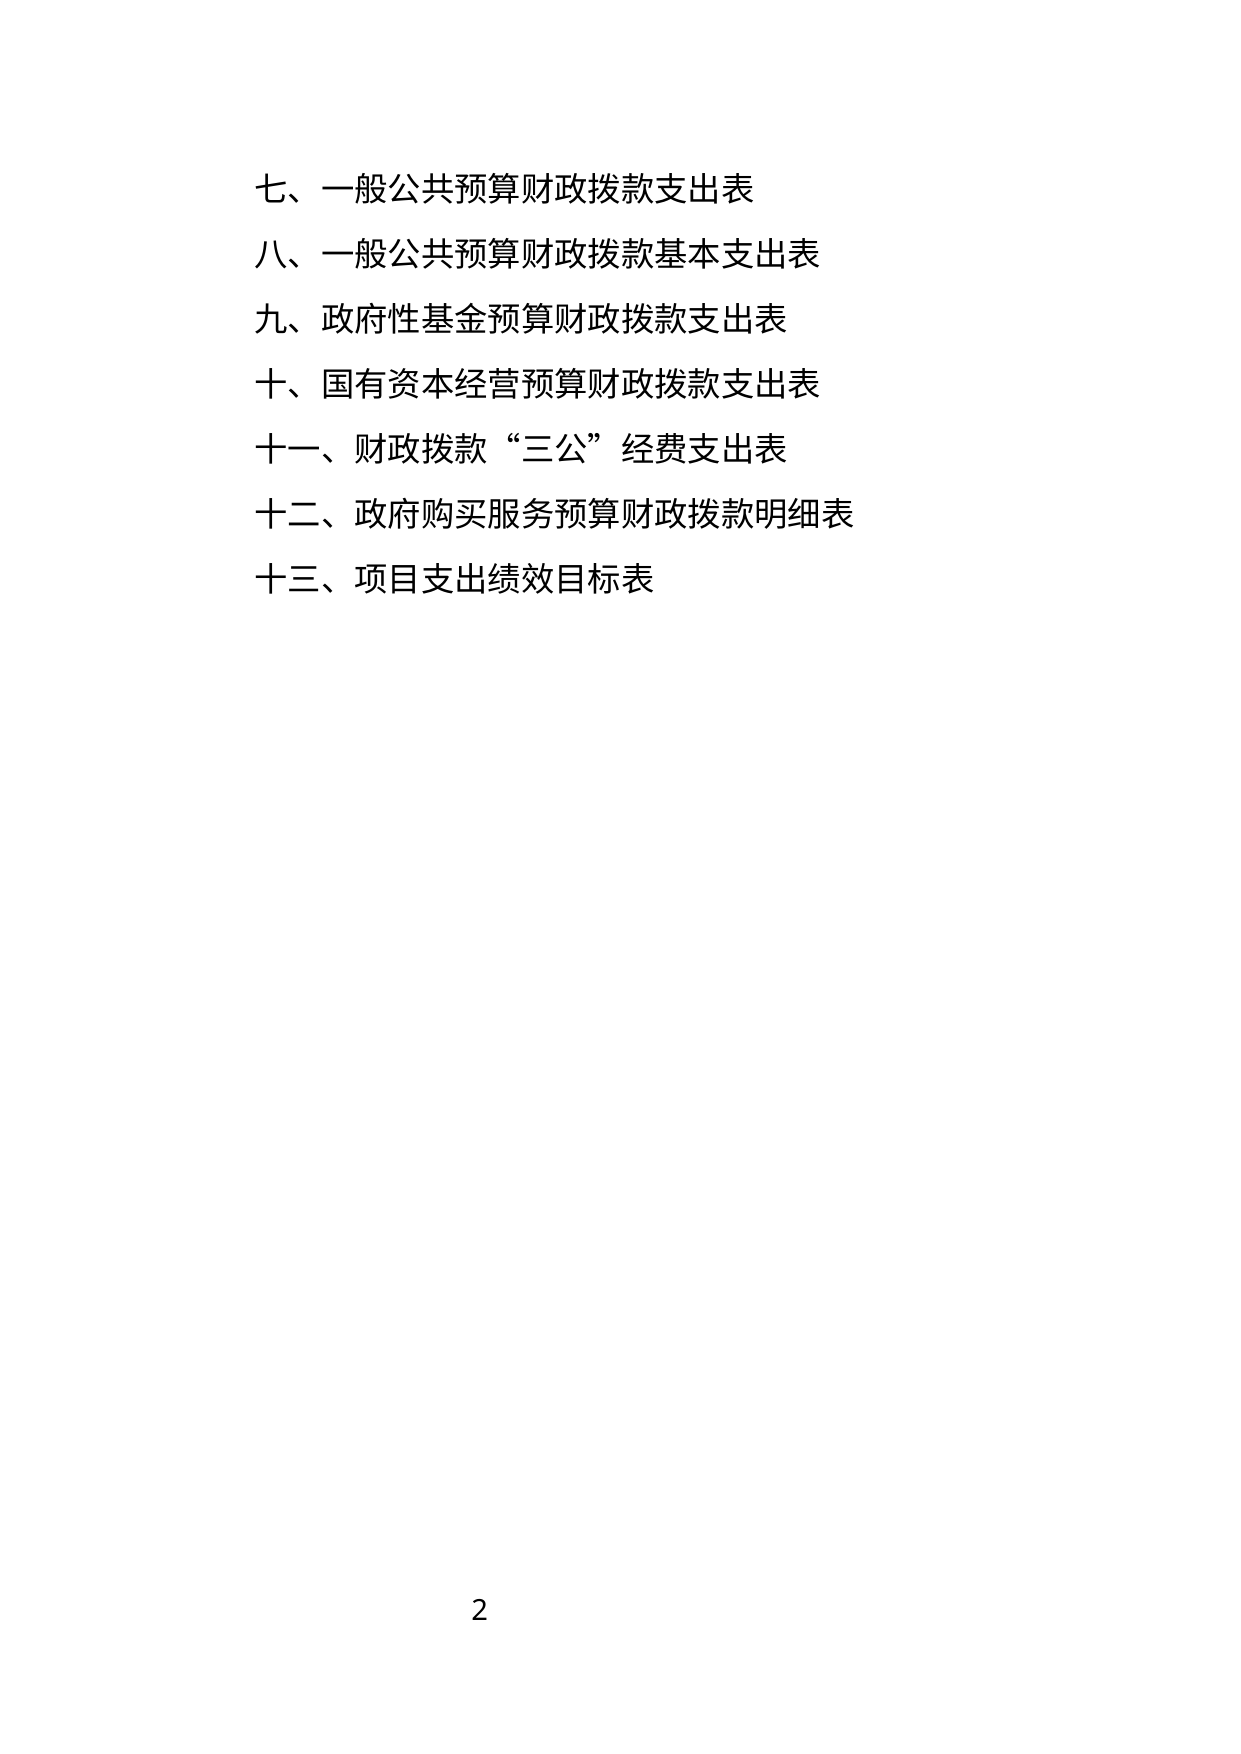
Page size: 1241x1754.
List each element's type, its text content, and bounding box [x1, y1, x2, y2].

text 十二、政府购买服务预算财政拨款明细表 [187, 480, 1053, 545]
text 九、政府性基金预算财政拨款支出表 [187, 285, 1053, 350]
text 八、一般公共预算财政拨款基本支出表 [187, 220, 1053, 285]
text 七、一般公共预算财政拨款支出表 [187, 155, 1053, 220]
text 十三、项目支出绩效目标表 [187, 545, 1053, 610]
text 十一、财政拨款“三公”经费支出表 [187, 415, 1053, 480]
text 十、国有资本经营预算财政拨款支出表 [187, 350, 1053, 415]
